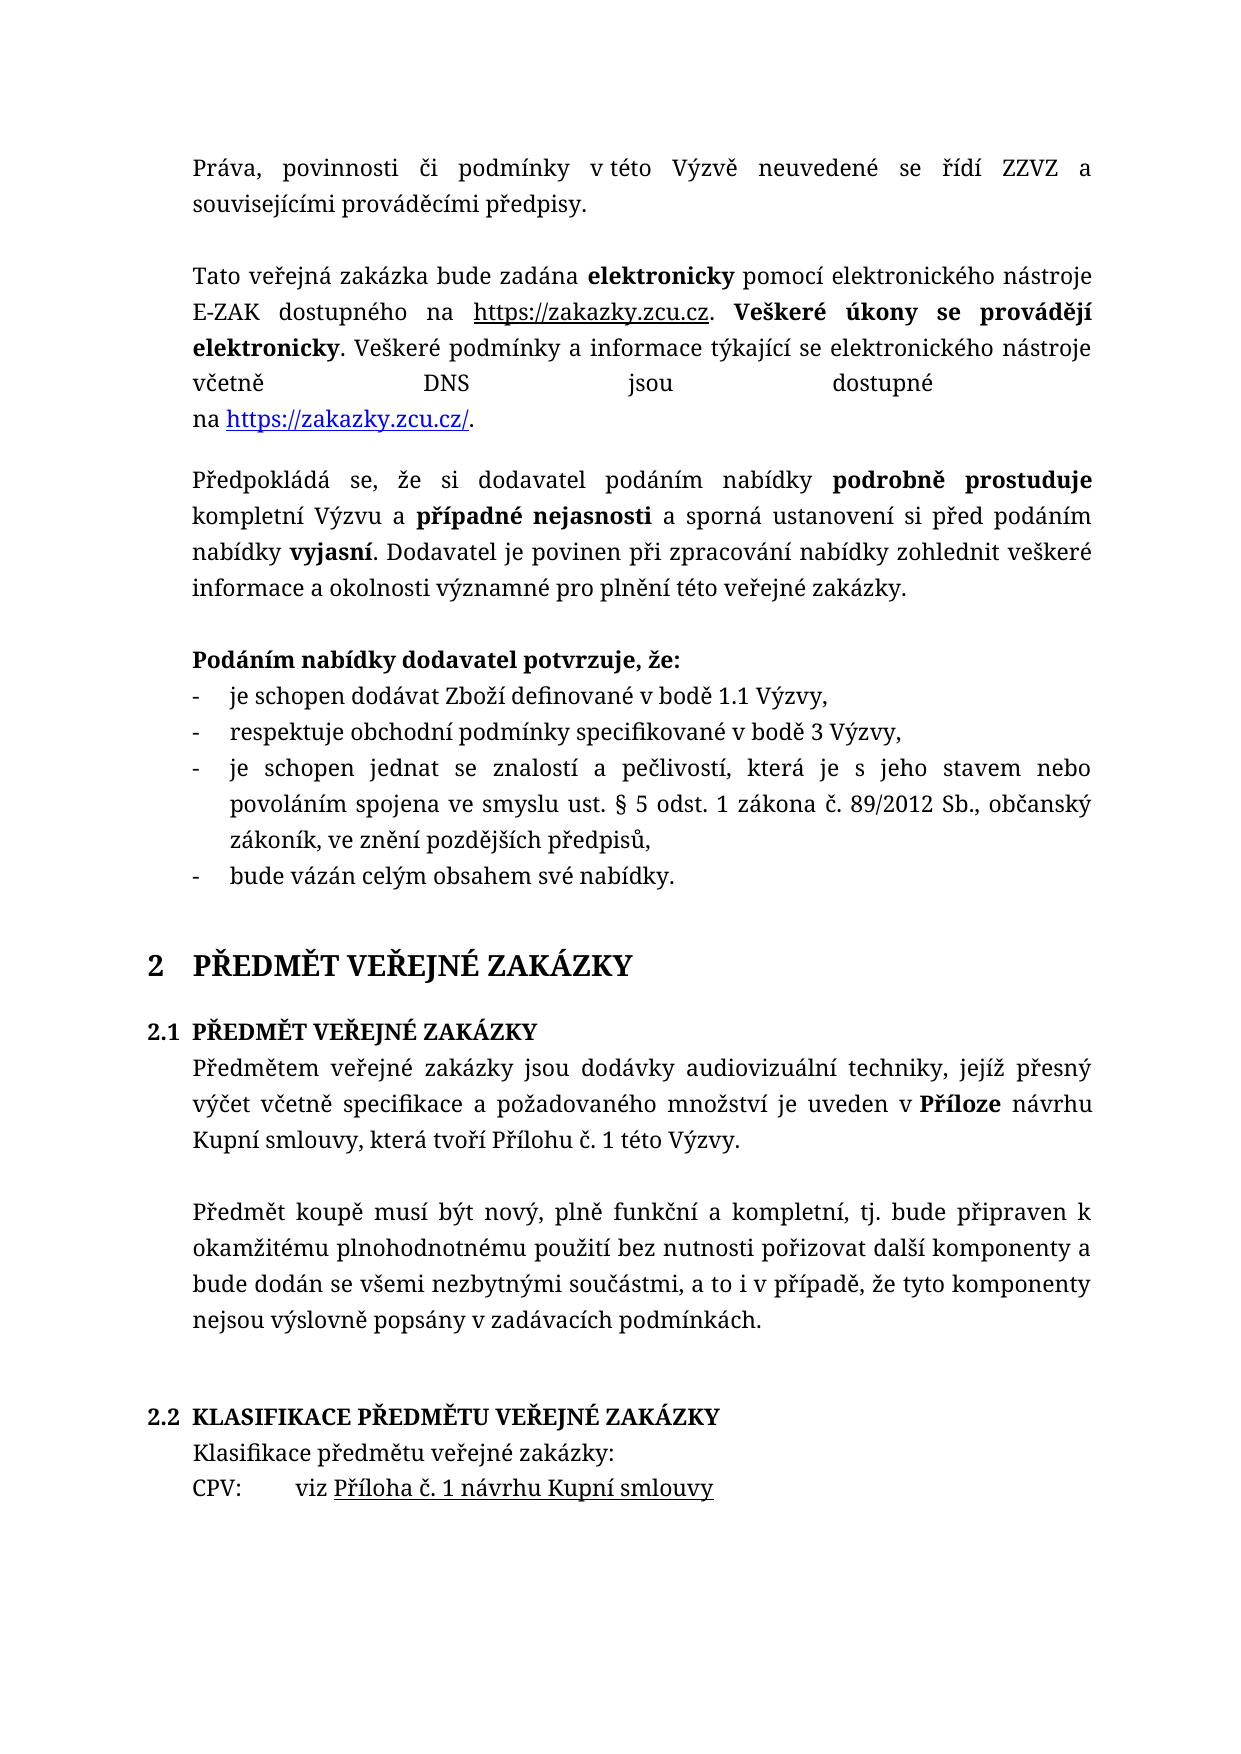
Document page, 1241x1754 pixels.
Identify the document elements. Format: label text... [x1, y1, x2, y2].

text Předpokládá se, že si dodavatel podáním nabídky podrobně prostuduje kompletní Výzvu a případné nejasnosti a sporná ustanovení si před podáním nabídky vyjasní. Dodavatel je povinen při zpracování nabídky zohlednit veškeré informace a okolnosti významné pro plnění této veřejné zakázky. [192, 464, 1093, 603]
text Předmět koupě musí být nový, plně funkční a kompletní, tj. bude připraven k okamžitému plnohodnotnému použití bez nutnosti pořizovat další komponenty a bude dodán se všemi nezbytnými součástmi, a to i v případě, že tyto komponenty nejsou výslovně popsány v zadávacích podmínkách. [192, 1196, 1093, 1335]
text Podáním nabídky dodavatel potvrzuje, že: [192, 644, 1093, 675]
text CPV: viz Příloha č. 1 návrhu Kupní smlouvy [148, 1472, 1093, 1504]
list je schopen dodávat Zboží definované v bodě 1.1 Výzvy, [192, 680, 1093, 711]
list respektuje obchodní podmínky specifikované v bodě 3 Výzvy, [192, 716, 1093, 747]
text Předmětem veřejné zakázky jsou dodávky audiovizuální techniky, jejíž přesný výčet včetně specifikace a požadovaného množství je uveden v Příloze návrhu Kupní smlouvy, která tvoří Přílohu č. 1 této Výzvy. [192, 1052, 1093, 1155]
subtitle KLASIFIKACE PŘEDMĚTU VEŘEJNÉ ZAKÁZKY [147, 1401, 1093, 1432]
text Klasifikace předmětu veřejné zakázky: [193, 1436, 1093, 1468]
text Tato veřejná zakázka bude zadána elektronicky pomocí elektronického nástroje E-ZAK dostupného na https://zakazky.zcu.cz. Veškeré úkony se provádějí elektronicky. Veškeré podmínky a informace týkající se elektronického nástroje včetně DNS jsou dostupné na https://zakazky.zcu.cz/. [192, 259, 1093, 434]
text Práva, povinnosti či podmínky v této Výzvě neuvedené se řídí ZZVZ a souvisejícími prováděcími předpisy. [192, 152, 1093, 219]
list je schopen jednat se znalostí a pečlivostí, která je s jeho stavem nebo povoláním spojena ve smyslu ust. § 5 odst. 1 zákona č. 89/2012 Sb., občanský zákoník, ve znění pozdějších předpisů, [192, 752, 1093, 855]
subtitle PŘEDMĚT VEŘEJNÉ ZAKÁZKY [148, 946, 1093, 985]
subtitle PŘEDMĚT VEŘEJNÉ ZAKÁZKY [147, 1016, 1093, 1047]
list bude vázán celým obsahem své nabídky. [192, 859, 1093, 891]
